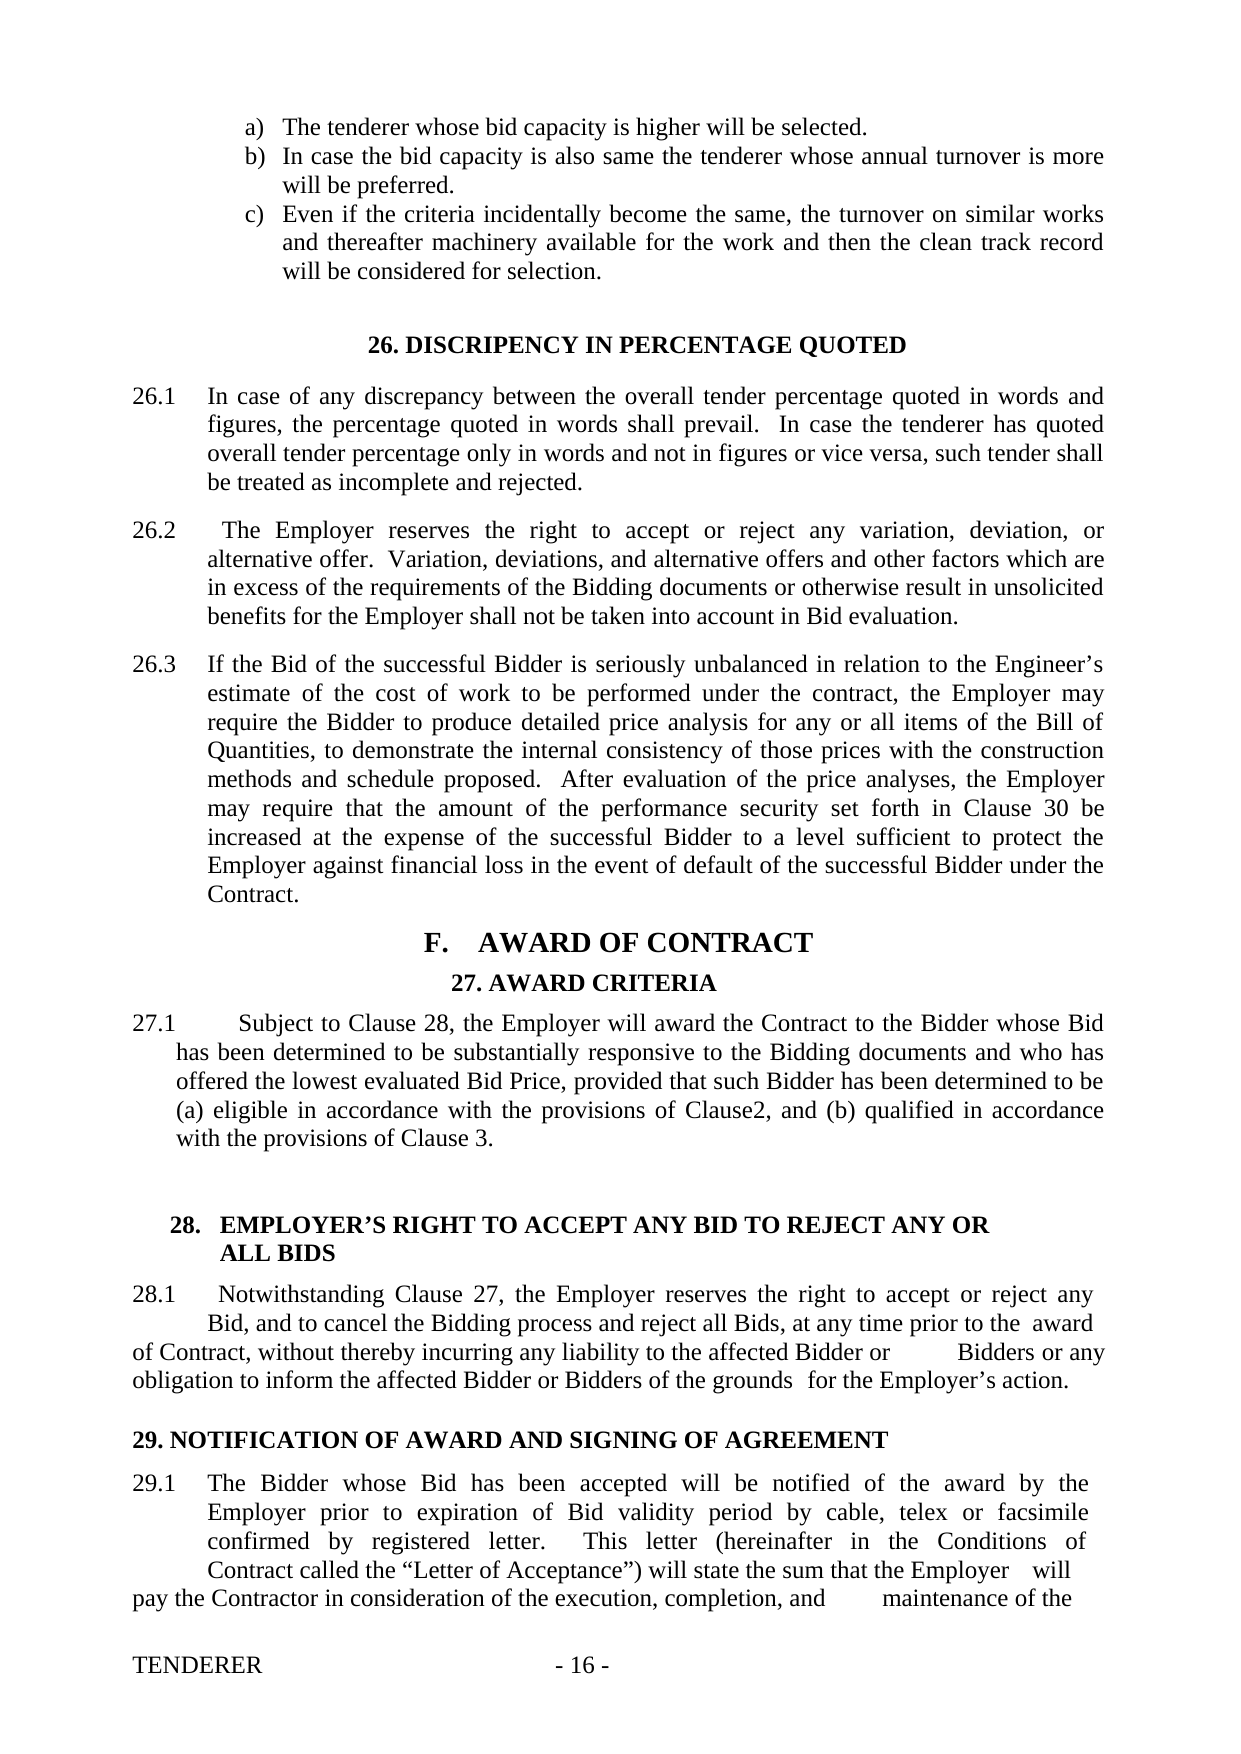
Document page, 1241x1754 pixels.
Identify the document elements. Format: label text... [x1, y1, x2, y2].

list The tenderer whose bid capacity is higher will be selected. [244, 112, 1105, 141]
list In case of any discrepancy between the overall tender percentage quoted in words and figures, the percentage quoted in words shall prevail. In case the tenderer has quoted overall tender percentage only in words and not in figures or vice versa, such tender shall be treated as incomplete and rejected. [132, 381, 1105, 496]
list 27. AWARD CRITERIA [376, 968, 1105, 997]
text 28.1 Notwithstanding Clause 27, the Employer reserves the right to accept or reject any Bid, and to cancel the Bidding process and reject all Bids, at any time prior to the award of Contract, without thereby incurring any liability to the affected Bidder or Bidders or any obligation to inform the affected Bidder or Bidders of the grounds for the Employer’s action. [132, 1279, 1105, 1394]
list DISCRIPENCY IN PERCENTAGE QUOTED [169, 331, 1105, 359]
list If the Bid of the successful Bidder is seriously unbalanced in relation to the Engineer’s estimate of the cost of work to be performed under the contract, the Employer may require the Bidder to produce detailed price analysis for any or all items of the Bill of Quantities, to demonstrate the internal consistency of those prices with the construction methods and schedule proposed. After evaluation of the price analyses, the Employer may require that the amount of the performance security set forth in Clause 30 be increased at the expense of the successful Bidder to a level sufficient to protect the Employer against financial loss in the event of default of the successful Bidder under the Contract. [132, 649, 1105, 908]
subtitle F. AWARD OF CONTRACT [132, 925, 1105, 958]
text 29.1 The Bidder whose Bid has been accepted will be notified of the award by the Employer prior to expiration of Bid validity period by cable, telex or facsimile confirmed by registered letter. This letter (hereinafter in the Conditions of Contract called the “Letter of Acceptance”) will state the sum that the Employer will pay the Contractor in consideration of the execution, completion, and maintenance of the [132, 1468, 1105, 1612]
text 28. EMPLOYER’S RIGHT TO ACCEPT ANY BID TO REJECT ANY OR ALL BIDS [169, 1210, 1105, 1267]
list Even if the criteria incidentally become the same, the turnover on similar works and thereafter machinery available for the work and then the clean track record will be considered for selection. [244, 199, 1105, 285]
text 29. NOTIFICATION OF AWARD AND SIGNING OF AGREEMENT [132, 1425, 1105, 1454]
list The Employer reserves the right to accept or reject any variation, deviation, or alternative offer. Variation, deviations, and alternative offers and other factors which are in excess of the requirements of the Bidding documents or otherwise result in unsolicited benefits for the Employer shall not be taken into account in Bid evaluation. [132, 515, 1105, 630]
list In case the bid capacity is also same the tenderer whose annual turnover is more will be preferred. [244, 141, 1105, 199]
list Subject to Clause 28, the Employer will award the Contract to the Bidder whose Bid has been determined to be substantially responsive to the Bidding documents and who has offered the lowest evaluated Bid Price, provided that such Bidder has been determined to be (a) eligible in accordance with the provisions of Clause2, and (b) qualified in accordance with the provisions of Clause 3. [132, 1008, 1105, 1152]
